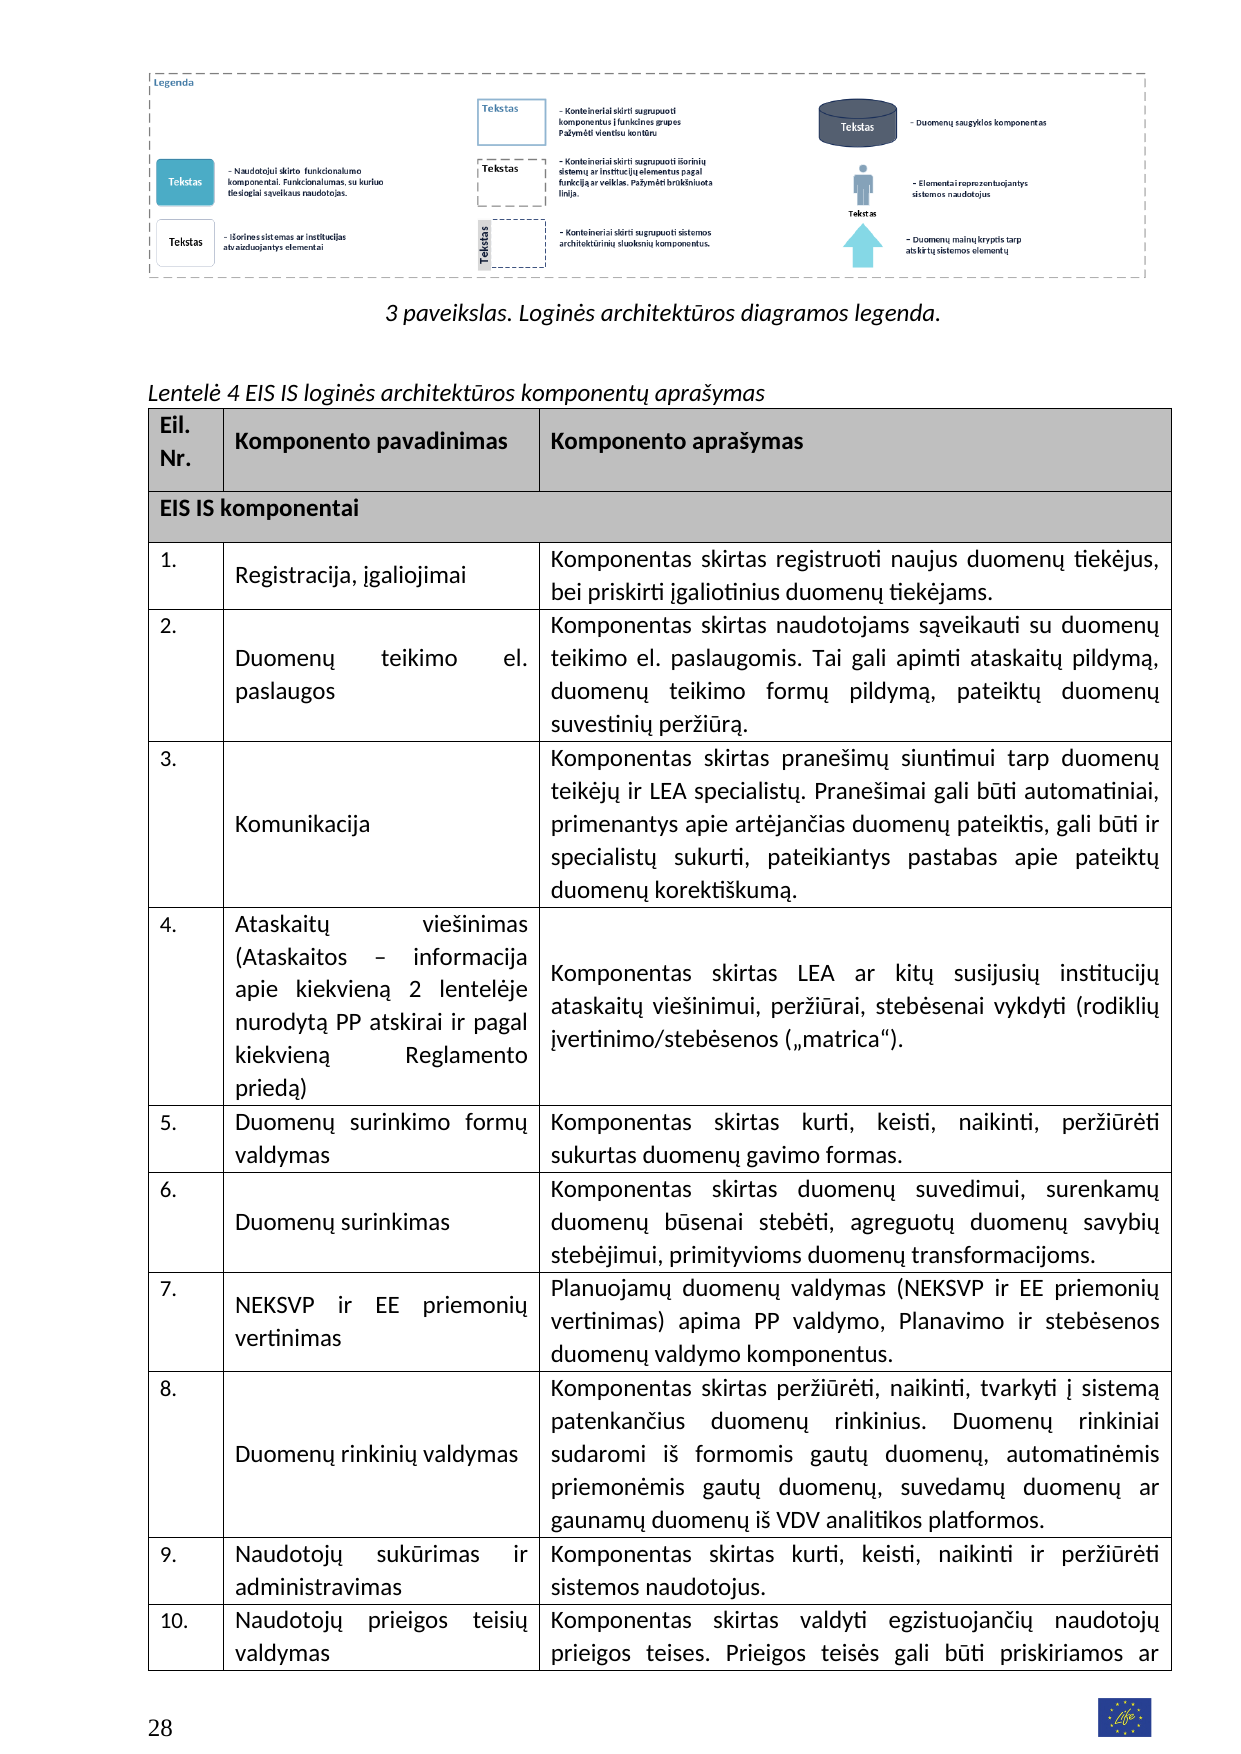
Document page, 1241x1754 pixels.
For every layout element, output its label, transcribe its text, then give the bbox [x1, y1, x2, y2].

table_cell [149, 742, 223, 907]
table_cell Duomenų rinkinių valdymas [224, 1372, 539, 1537]
table_cell [149, 1106, 223, 1172]
table_cell Komponentas skirtas duomenų suvedimui, surenkamų duomenų būsenai stebėti, agreguotų duomenų savybių stebėjimui, primityvioms duomenų transformacijoms. [540, 1173, 1171, 1272]
table_cell [149, 1273, 223, 1371]
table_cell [540, 1605, 1171, 1670]
table_cell Komponentas skirtas peržiūrėti, naikinti, tvarkyti į sistemą patenkančius duomenų rinkinius. Duomenų rinkiniai sudaromi iš formomis gautų duomenų, automatinėmis priemonėmis gautų duomenų, suvedamų duomenų ar gaunamų duomenų iš VDV analitikos platformos. [540, 1372, 1171, 1537]
picture [1098, 1698, 1152, 1737]
table_cell Duomenų surinkimas [224, 1173, 539, 1272]
table_cell [149, 1372, 223, 1537]
table_cell [149, 543, 223, 608]
table_cell [149, 1605, 223, 1670]
table_cell [149, 610, 223, 741]
table_cell NEKSVP ir EE priemonių vertinimas [224, 1273, 539, 1371]
table_header Komponento pavadinimas [224, 409, 539, 491]
table_cell Naudotojų sukūrimas ir administravimas [224, 1538, 539, 1603]
table_cell Komponentas skirtas kurti, keisti, naikinti, peržiūrėti sukurtas duomenų gavimo formas. [540, 1106, 1171, 1172]
table_cell Komponentas skirtas pranešimų siuntimui tarp duomenų teikėjų ir LEA specialistų. Pranešimai gali būti automatiniai, primenantys apie artėjančias duomenų pateiktis, gali būti ir specialistų sukurti, pateikiantys pastabas apie pateiktų duomenų korektiškumą. [540, 742, 1171, 907]
table_cell [149, 908, 223, 1105]
table_cell [149, 1173, 223, 1272]
table_cell Planuojamų duomenų valdymas (NEKSVP ir EE priemonių vertinimas) apima PP valdymo, Planavimo ir stebėsenos duomenų valdymo komponentus. [540, 1273, 1171, 1371]
table_cell Komunikacija [224, 742, 539, 907]
table_cell Naudotojų prieigos teisių valdymas [224, 1605, 539, 1670]
table_cell Komponentas skirtas LEA ar kitų susijusių institucijų ataskaitų viešinimui, peržiūrai, stebėsenai vykdyti (rodiklių įvertinimo/stebėsenos („matrica“). [540, 908, 1171, 1105]
table_cell Komponentas skirtas kurti, keisti, naikinti ir peržiūrėti sistemos naudotojus. [540, 1538, 1171, 1603]
text Lentelė 4 EIS IS loginės architektūros komponentų aprašymas [148, 377, 1181, 408]
table_cell EIS IS komponentai [149, 492, 1171, 542]
table_cell Registracija, įgaliojimai [224, 543, 539, 608]
table_cell Komponentas skirtas naudotojams sąveikauti su duomenų teikimo el. paslaugomis. Tai gali apimti ataskaitų pildymą, duomenų teikimo formų pildymą, pateiktų duomenų suvestinių peržiūrą. [540, 610, 1171, 741]
table_cell [149, 1538, 223, 1603]
text 3 paveikslas. Loginės architektūros diagramos legenda. [148, 297, 1181, 328]
table_header Eil. Nr. [149, 409, 223, 491]
table_cell Komponentas skirtas registruoti naujus duomenų tiekėjus, bei priskirti įgaliotinius duomenų tiekėjams. [540, 543, 1171, 608]
table_cell Duomenų surinkimo formų valdymas [224, 1106, 539, 1172]
table_header Komponento aprašymas [540, 409, 1171, 491]
table_cell Duomenų teikimo el. paslaugos [224, 610, 539, 741]
table_cell Ataskaitų viešinimas (Ataskaitos – informacija apie kiekvieną 2 lentelėje nurodytą PP atskirai ir pagal kiekvieną Reglamento priedą) [224, 908, 539, 1105]
